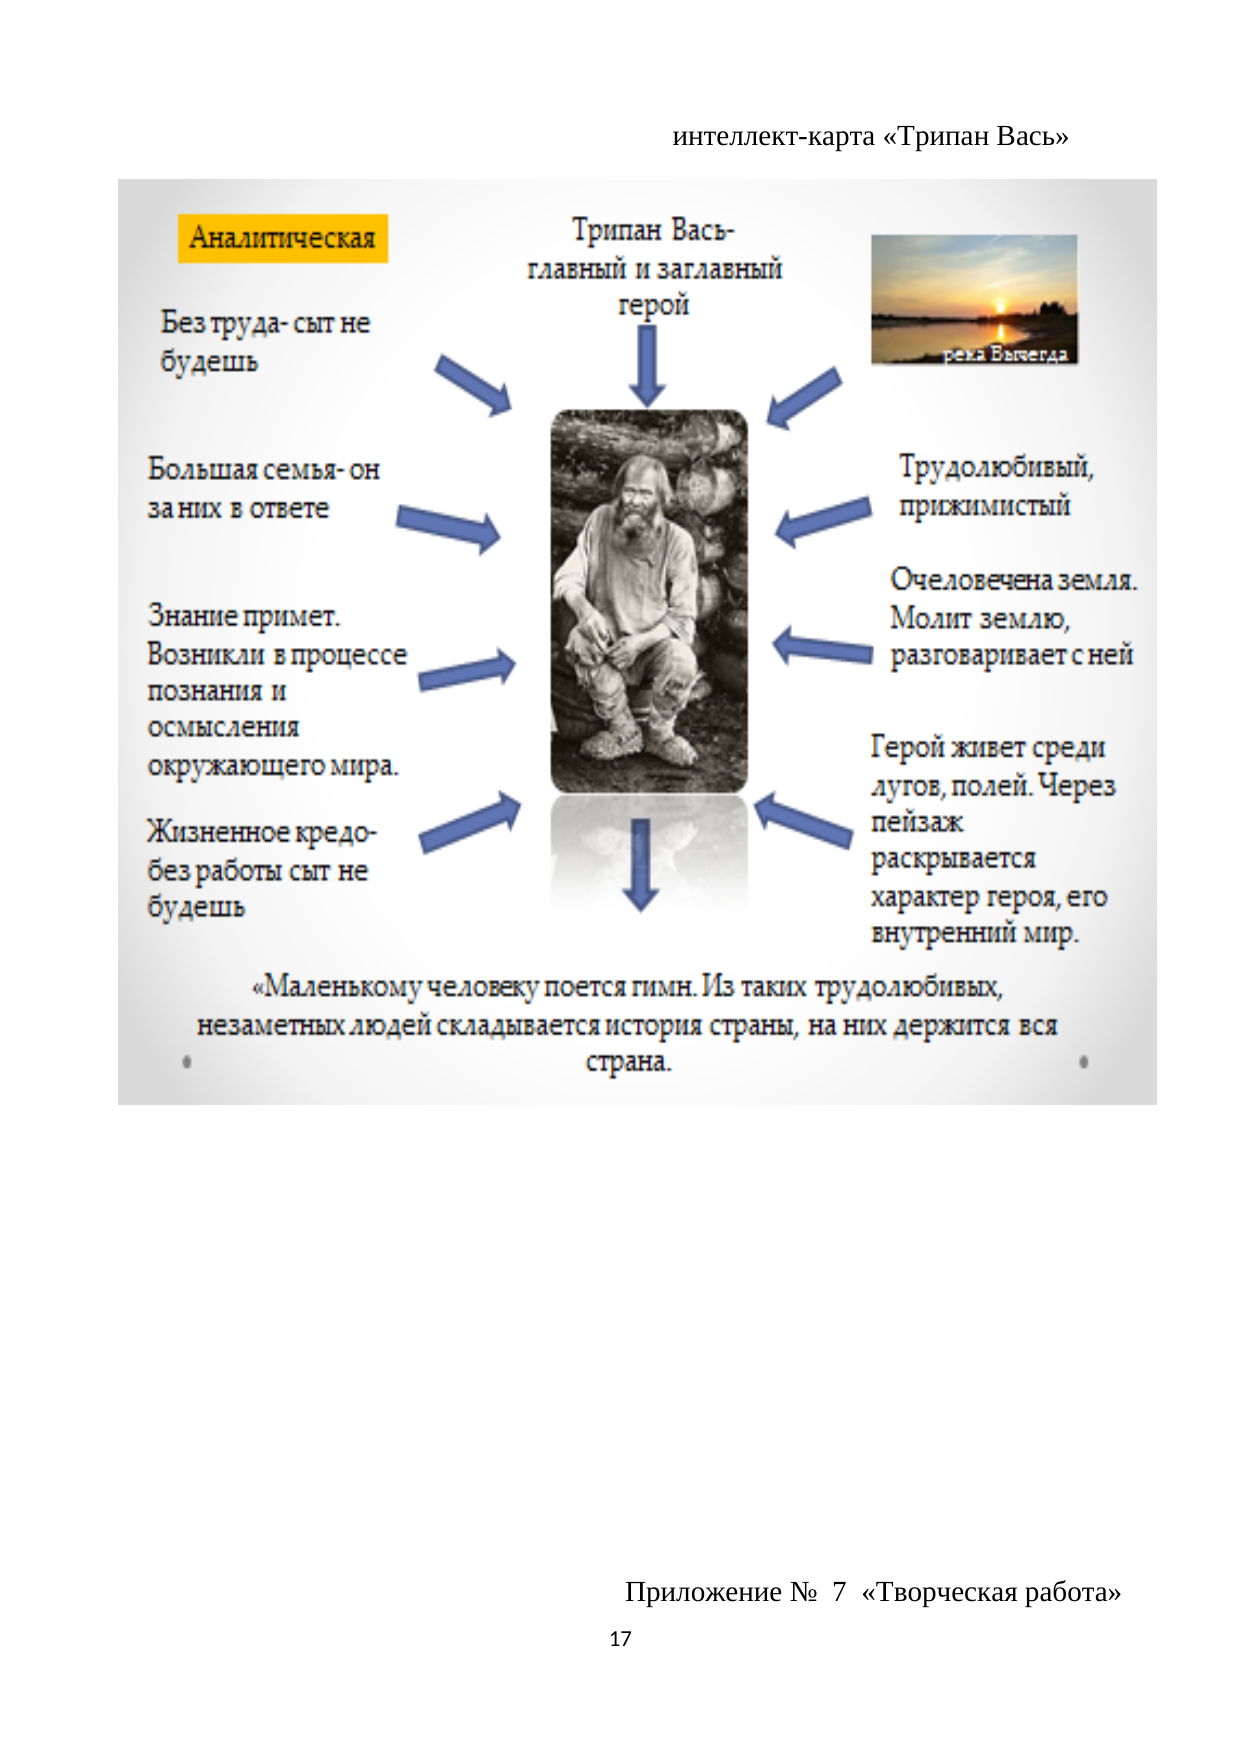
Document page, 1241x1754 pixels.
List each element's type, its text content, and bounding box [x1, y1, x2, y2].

text интеллект-карта «Трипан Вась» [118, 118, 1122, 152]
text Приложение № 7 «Творческая работа» [118, 1574, 1122, 1608]
picture [118, 179, 1158, 1105]
